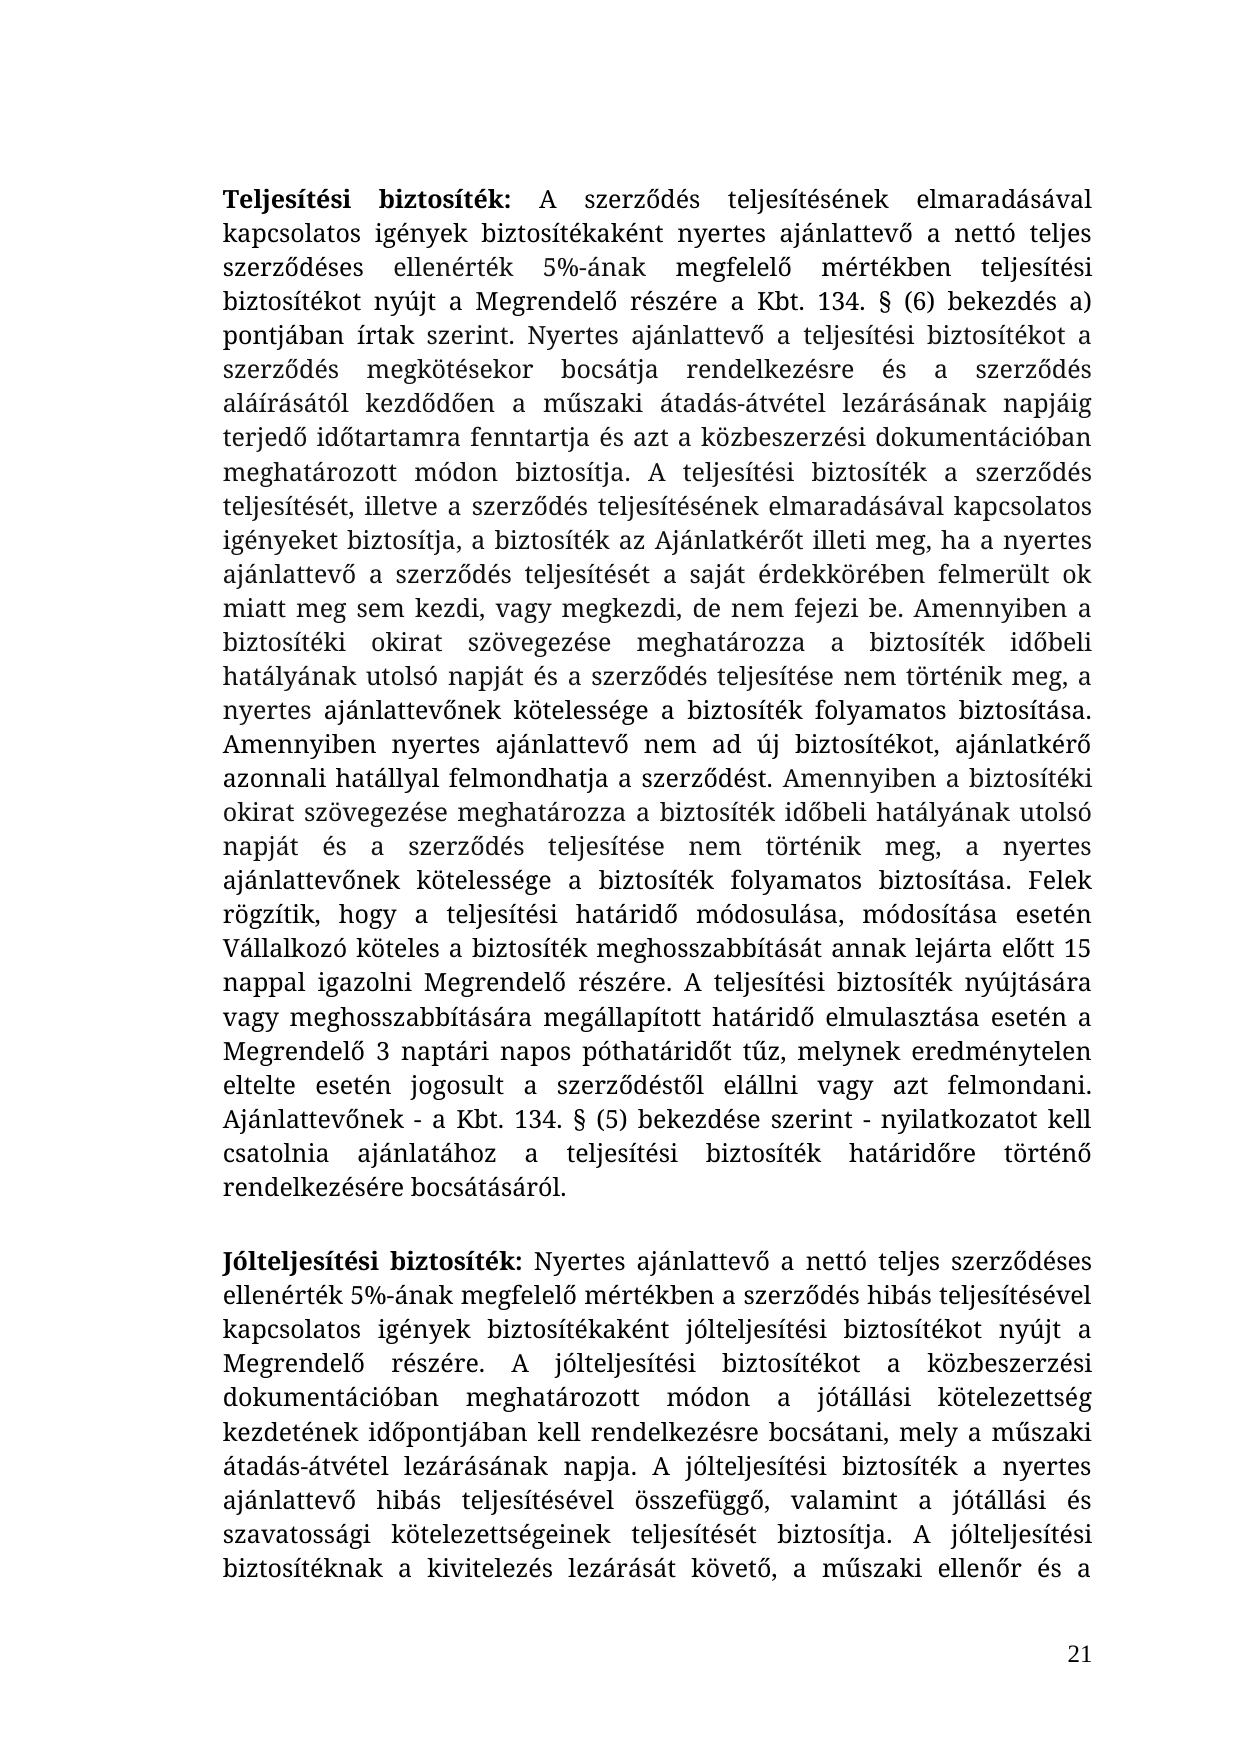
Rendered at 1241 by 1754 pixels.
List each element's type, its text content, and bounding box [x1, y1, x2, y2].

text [148, 1244, 1093, 1584]
text Teljesítési biztosíték: A szerződés teljesítésének elmaradásával kapcsolatos igények biztosítékaként nyertes ajánlattevő a nettó teljes szerződéses ellenérték 5%-ának megfelelő mértékben teljesítési biztosítékot nyújt a Megrendelő részére a Kbt. 134. § (6) bekezdés a) pontjában írtak szerint. Nyertes ajánlattevő a teljesítési biztosítékot a szerződés megkötésekor bocsátja rendelkezésre és a szerződés aláírásától kezdődően a műszaki átadás-átvétel lezárásának napjáig terjedő időtartamra fenntartja és azt a közbeszerzési dokumentációban meghatározott módon biztosítja. A teljesítési biztosíték a szerződés teljesítését, illetve a szerződés teljesítésének elmaradásával kapcsolatos igényeket biztosítja, a biztosíték az Ajánlatkérőt illeti meg, ha a nyertes ajánlattevő a szerződés teljesítését a saját érdekkörében felmerült ok miatt meg sem kezdi, vagy megkezdi, de nem fejezi be. Amennyiben a biztosítéki okirat szövegezése meghatározza a biztosíték időbeli hatályának utolsó napját és a szerződés teljesítése nem történik meg, a nyertes ajánlattevőnek kötelessége a biztosíték folyamatos biztosítása. Amennyiben nyertes ajánlattevő nem ad új biztosítékot, ajánlatkérő azonnali hatállyal felmondhatja a szerződést. Amennyiben a biztosítéki okirat szövegezése meghatározza a biztosíték időbeli hatályának utolsó napját és a szerződés teljesítése nem történik meg, a nyertes ajánlattevőnek kötelessége a biztosíték folyamatos biztosítása. Felek rögzítik, hogy a teljesítési határidő módosulása, módosítása esetén Vállalkozó köteles a biztosíték meghosszabbítását annak lejárta előtt 15 nappal igazolni Megrendelő részére. A teljesítési biztosíték nyújtására vagy meghosszabbítására megállapított határidő elmulasztása esetén a Megrendelő 3 naptári napos póthatáridőt tűz, melynek eredménytelen eltelte esetén jogosult a szerződéstől elállni vagy azt felmondani. Ajánlattevőnek - a Kbt. 134. § (5) bekezdése szerint - nyilatkozatot kell csatolnia ajánlatához a teljesítési biztosíték határidőre történő rendelkezésére bocsátásáról. [223, 182, 1093, 1203]
